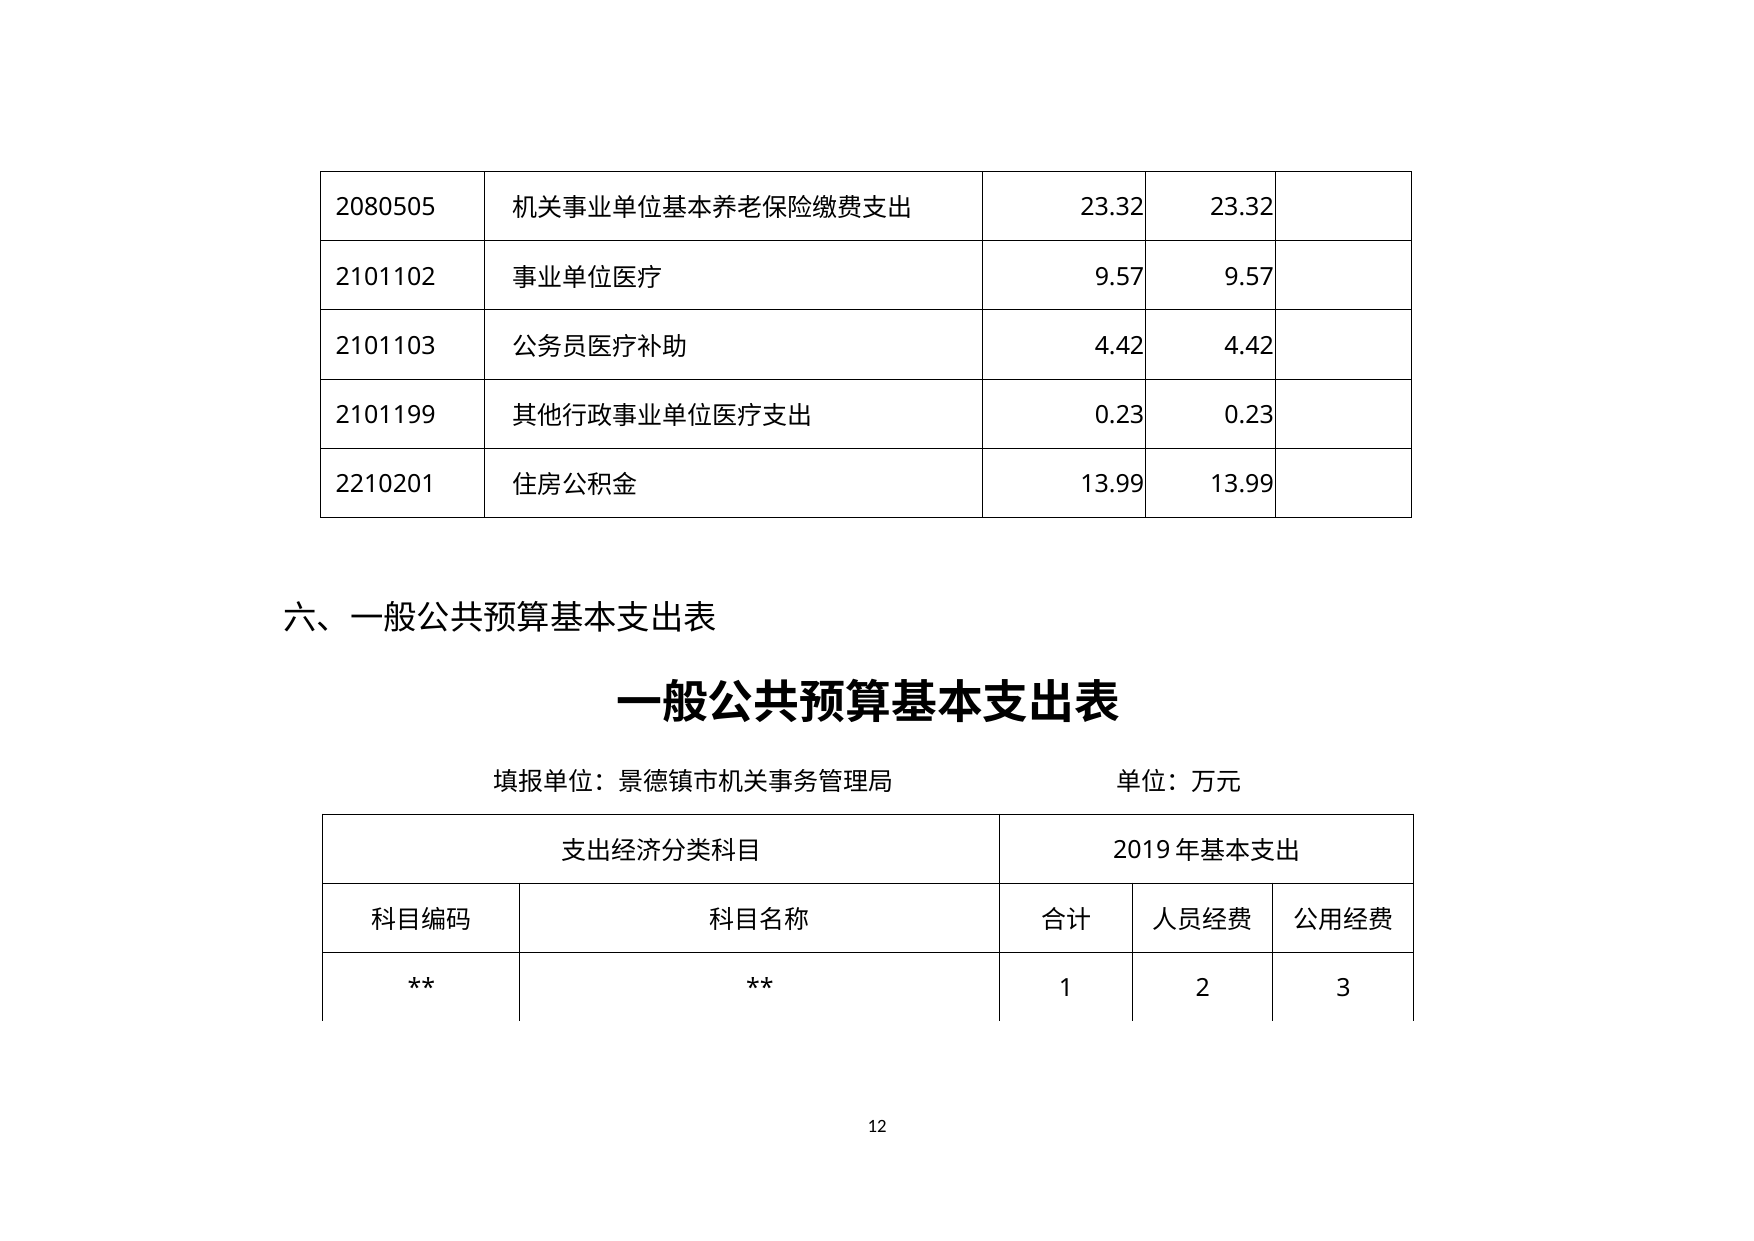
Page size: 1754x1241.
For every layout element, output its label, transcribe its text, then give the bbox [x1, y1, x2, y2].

table_cell [1276, 172, 1411, 240]
table_cell ** [520, 953, 999, 1021]
table_header 一般公共预算基本支出表 填报单位：景德镇市机关事务管理局 单位：万元 [323, 648, 1413, 813]
table_cell ** [323, 953, 519, 1021]
table_cell 住房公积金 [485, 449, 982, 517]
table_cell 其他行政事业单位医疗支出 [485, 380, 982, 448]
table_cell 2101103 [321, 310, 484, 378]
table_cell 公务员医疗补助 [485, 310, 982, 378]
table_cell 支出经济分类科目 [323, 815, 999, 883]
table_cell 4.42 [1146, 310, 1275, 378]
table_cell 合计 [1000, 884, 1132, 952]
table_cell 2101199 [321, 380, 484, 448]
table_cell 事业单位医疗 [485, 241, 982, 309]
table_cell 机关事业单位基本养老保险缴费支出 [485, 172, 982, 240]
table_cell 9.57 [983, 241, 1145, 309]
table_cell [1276, 241, 1411, 309]
table_cell 13.99 [983, 449, 1145, 517]
table_cell 4.42 [983, 310, 1145, 378]
table_cell 2080505 [321, 172, 484, 240]
list 一般公共预算基本支出表 [150, 583, 1604, 648]
table_cell 23.32 [1146, 172, 1275, 240]
table_cell 23.32 [983, 172, 1145, 240]
table_cell 2 [1133, 953, 1272, 1021]
table_cell 2019年基本支出 [1000, 815, 1413, 883]
table_cell 0.23 [1146, 380, 1275, 448]
table_cell 2101102 [321, 241, 484, 309]
table_cell 13.99 [1146, 449, 1275, 517]
table_cell 公用经费 [1273, 884, 1413, 952]
table_cell 2210201 [321, 449, 484, 517]
table_cell 9.57 [1146, 241, 1275, 309]
table_cell 0.23 [983, 380, 1145, 448]
table_cell 3 [1273, 953, 1413, 1021]
table_cell 科目名称 [520, 884, 999, 952]
table_cell [1276, 449, 1411, 517]
table_cell 科目编码 [323, 884, 519, 952]
table_cell [1276, 380, 1411, 448]
table_cell 1 [1000, 953, 1132, 1021]
table_cell [1276, 310, 1411, 378]
table_cell 人员经费 [1133, 884, 1272, 952]
